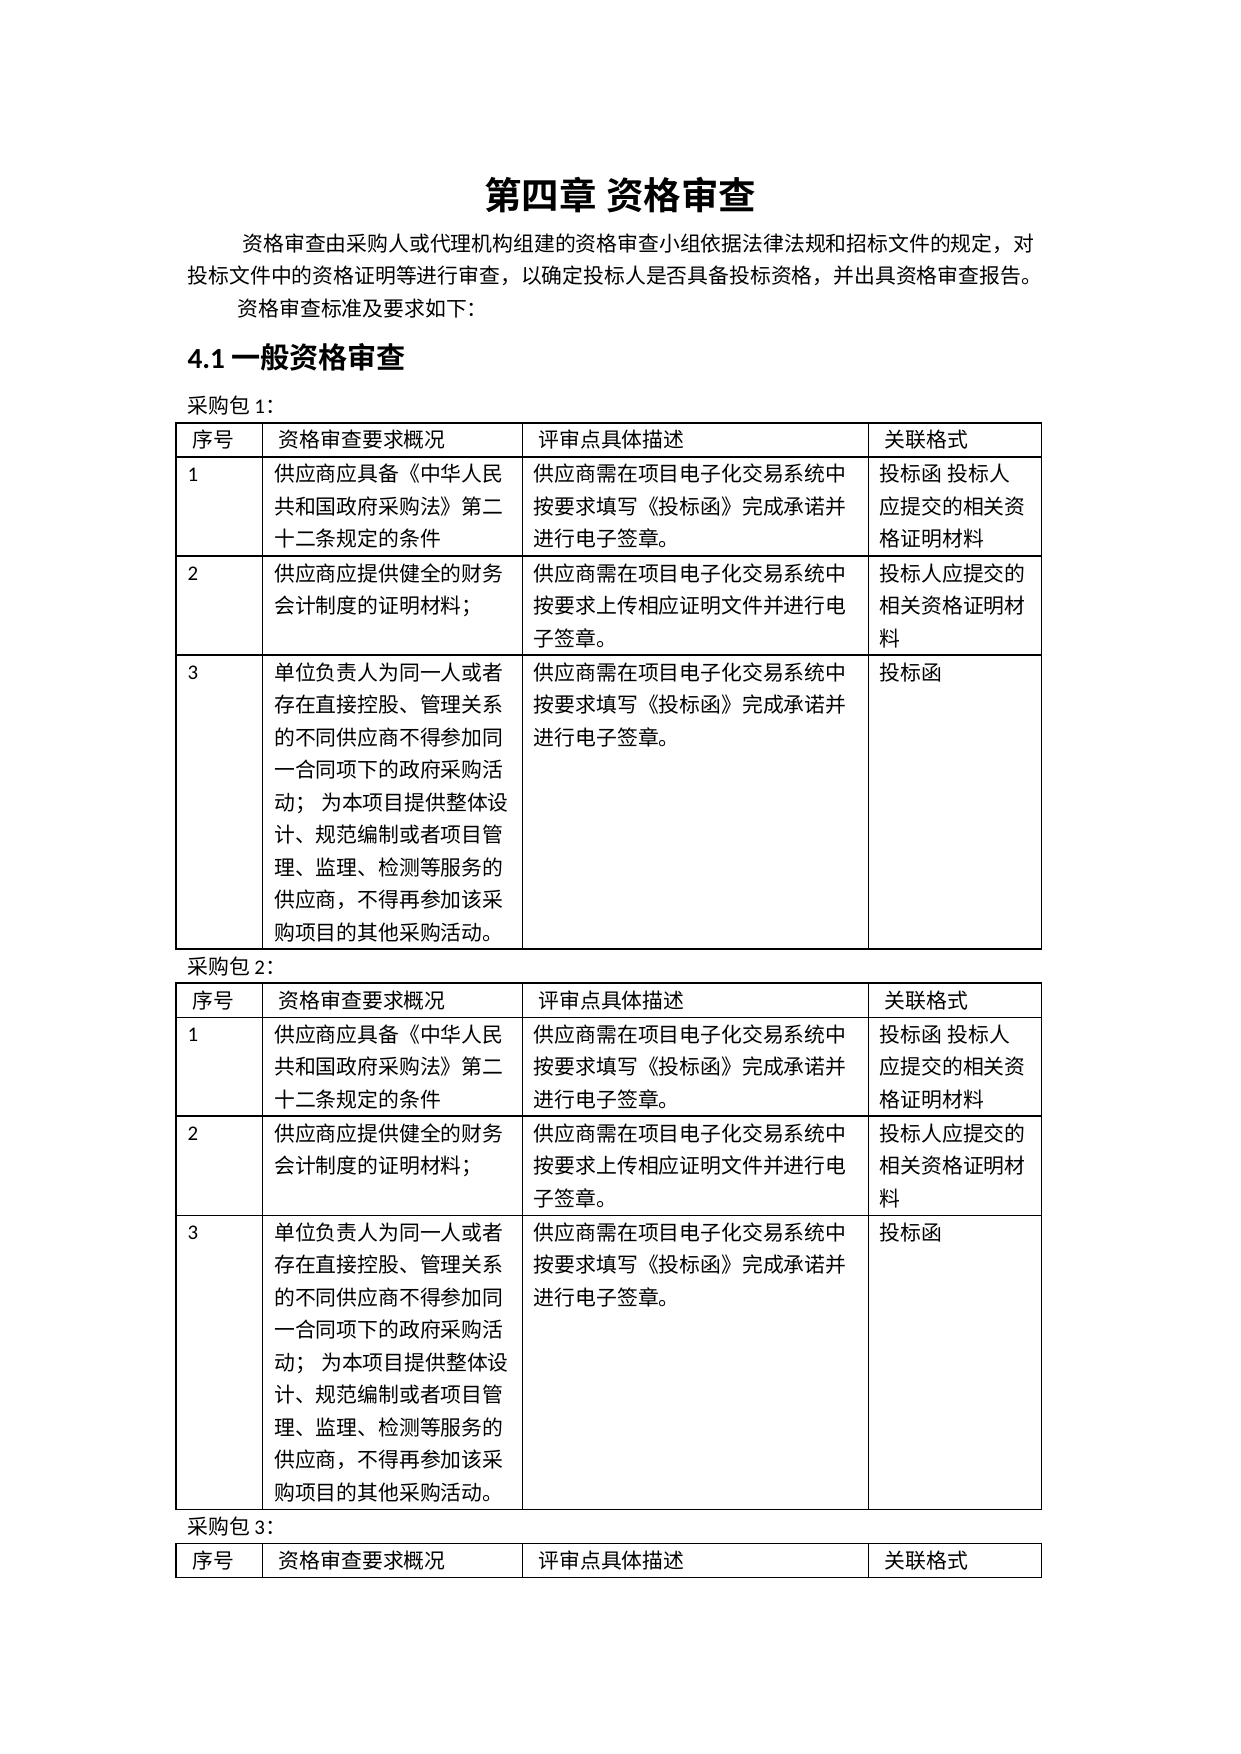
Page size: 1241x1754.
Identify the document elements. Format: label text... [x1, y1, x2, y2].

table_cell 2 [177, 1117, 262, 1214]
text 采购包1： [187, 389, 1053, 422]
table_cell 供应商需在项目电子化交易系统中按要求填写《投标函》完成承诺并进行电子签章。 [523, 656, 868, 948]
table_cell 供应商需在项目电子化交易系统中按要求上传相应证明文件并进行电子签章。 [523, 557, 868, 654]
table_cell 投标函 投标人应提交的相关资格证明材料 [869, 458, 1041, 555]
table_cell 3 [177, 1216, 262, 1508]
table_cell 2 [177, 557, 262, 654]
table_cell 3 [177, 656, 262, 948]
text 第四章 资格审查 [187, 162, 1053, 227]
table_header 评审点具体描述 [523, 1544, 868, 1577]
table_header 关联格式 [869, 984, 1041, 1016]
table_cell 供应商需在项目电子化交易系统中按要求填写《投标函》完成承诺并进行电子签章。 [523, 458, 868, 555]
table_cell 单位负责人为同一人或者存在直接控股、管理关系的不同供应商不得参加同一合同项下的政府采购活动； 为本项目提供整体设计、规范编制或者项目管理、监理、检测等服务的供应商，不得再参加该采购项目的其他采购活动。 [263, 1216, 522, 1508]
text 4.1一般资格审查 [187, 324, 1053, 389]
table_header 序号 [177, 1544, 262, 1577]
table_cell 供应商应提供健全的财务会计制度的证明材料； [263, 1117, 522, 1214]
table_cell 投标函 投标人应提交的相关资格证明材料 [869, 1018, 1041, 1115]
table_header 评审点具体描述 [523, 424, 868, 456]
table_cell 投标人应提交的相关资格证明材料 [869, 557, 1041, 654]
table_cell 供应商需在项目电子化交易系统中按要求上传相应证明文件并进行电子签章。 [523, 1117, 868, 1214]
table_header 评审点具体描述 [523, 984, 868, 1016]
table_cell 供应商需在项目电子化交易系统中按要求填写《投标函》完成承诺并进行电子签章。 [523, 1018, 868, 1115]
text 资格审查由采购人或代理机构组建的资格审查小组依据法律法规和招标文件的规定，对投标文件中的资格证明等进行审查，以确定投标人是否具备投标资格，并出具资格审查报告。 [187, 227, 1053, 292]
table_header 关联格式 [869, 424, 1041, 456]
table_header 资格审查要求概况 [263, 1544, 522, 1577]
text 采购包2： [187, 950, 1053, 982]
table_cell 供应商需在项目电子化交易系统中按要求填写《投标函》完成承诺并进行电子签章。 [523, 1216, 868, 1508]
table_cell 1 [177, 458, 262, 555]
table_header 资格审查要求概况 [263, 984, 522, 1016]
text 资格审查标准及要求如下： [187, 292, 1053, 324]
table_cell 供应商应具备《中华人民共和国政府采购法》第二十二条规定的条件 [263, 458, 522, 555]
table_cell 投标函 [869, 656, 1041, 948]
table_cell 投标人应提交的相关资格证明材料 [869, 1117, 1041, 1214]
table_cell 1 [177, 1018, 262, 1115]
table_cell 单位负责人为同一人或者存在直接控股、管理关系的不同供应商不得参加同一合同项下的政府采购活动； 为本项目提供整体设计、规范编制或者项目管理、监理、检测等服务的供应商，不得再参加该采购项目的其他采购活动。 [263, 656, 522, 948]
table_cell 供应商应提供健全的财务会计制度的证明材料； [263, 557, 522, 654]
table_header 关联格式 [869, 1544, 1041, 1577]
text 采购包3： [187, 1510, 1053, 1543]
table_header 序号 [177, 984, 262, 1016]
table_cell 投标函 [869, 1216, 1041, 1508]
table_cell 供应商应具备《中华人民共和国政府采购法》第二十二条规定的条件 [263, 1018, 522, 1115]
table_header 资格审查要求概况 [263, 424, 522, 456]
table_header 序号 [177, 424, 262, 456]
